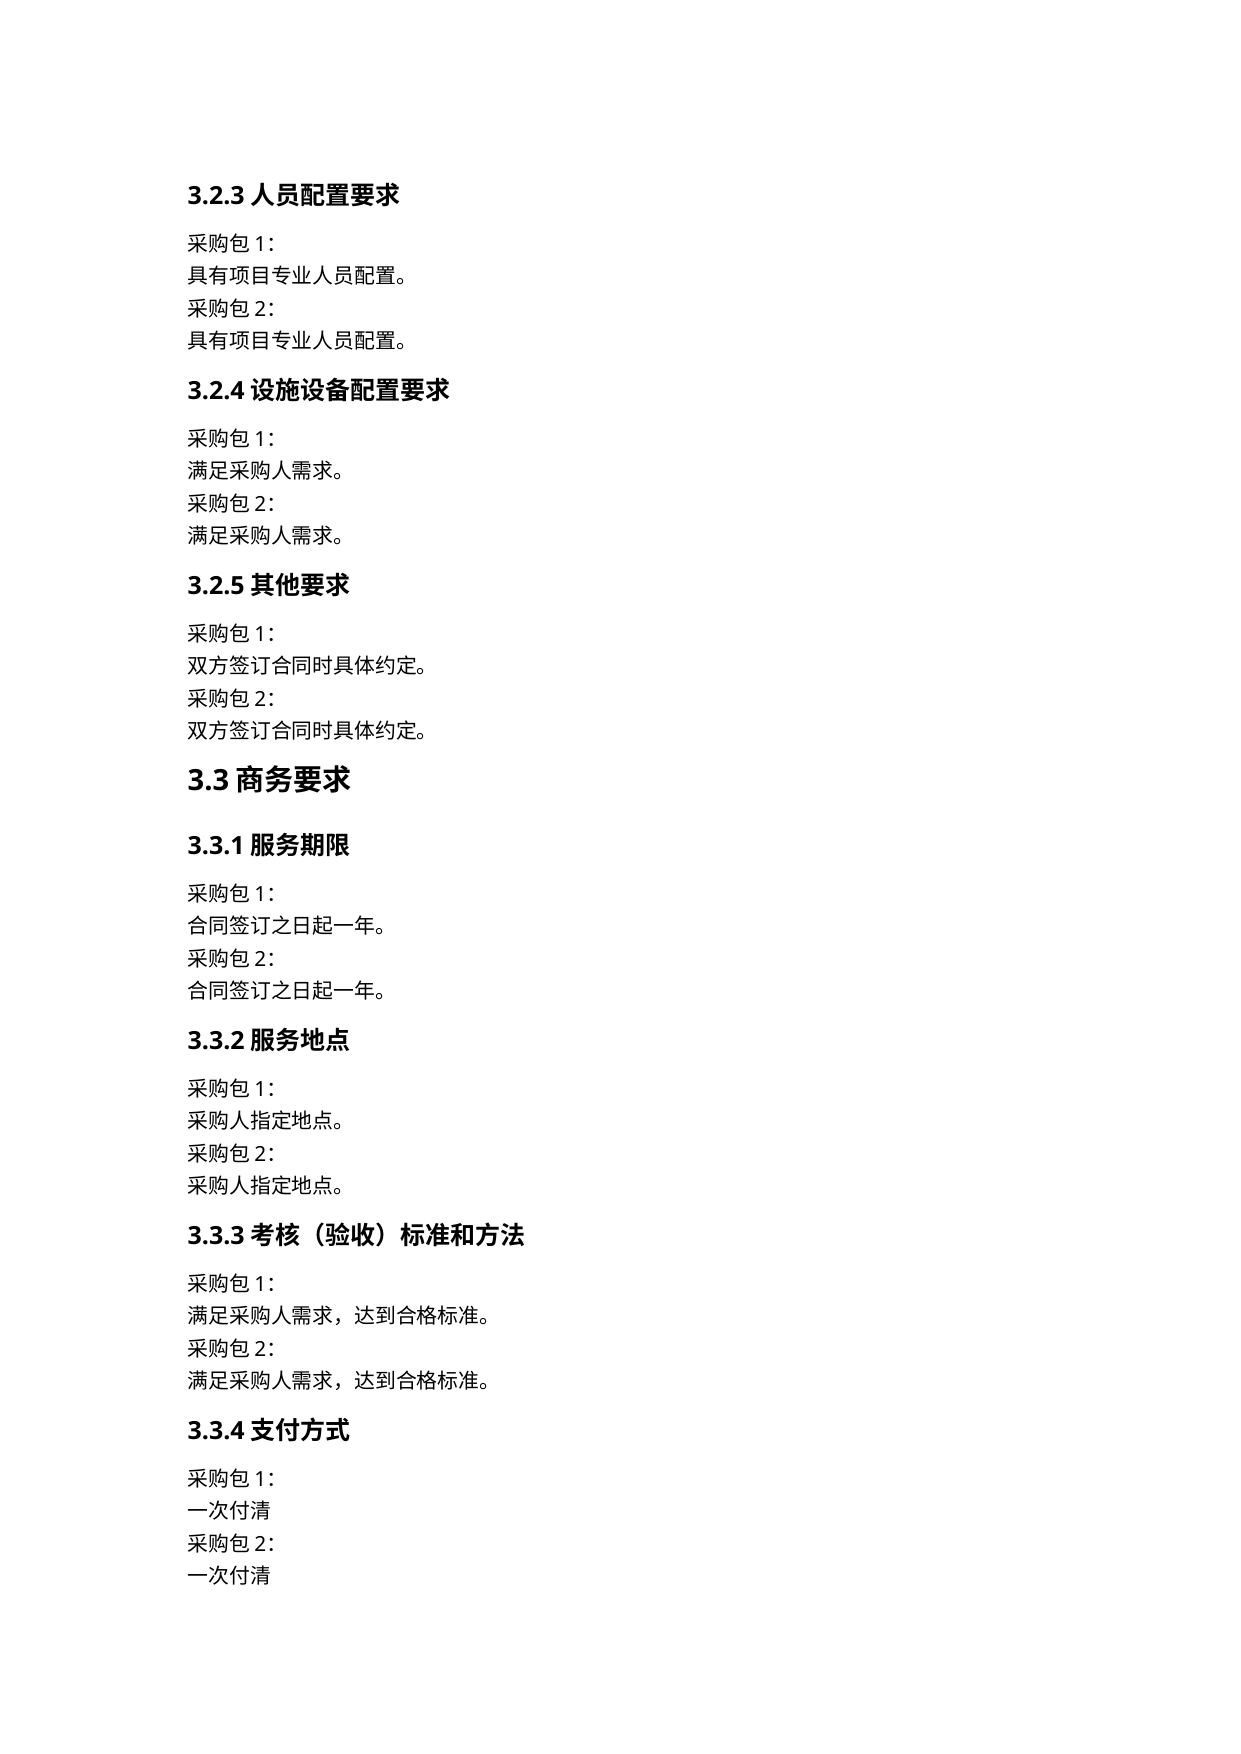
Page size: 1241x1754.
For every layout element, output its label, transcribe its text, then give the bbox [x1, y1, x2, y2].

text 3.3.4支付方式 [187, 1397, 1053, 1462]
text 采购包2： [187, 1332, 1053, 1364]
text 3.3商务要求 [187, 747, 1053, 812]
text 双方签订合同时具体约定。 [187, 714, 1053, 747]
text 采购包1： [187, 1072, 1053, 1104]
text 采购人指定地点。 [187, 1104, 1053, 1137]
text 采购包1： [187, 1462, 1053, 1494]
text 一次付清 [187, 1559, 1053, 1592]
text 双方签订合同时具体约定。 [187, 649, 1053, 682]
text 采购包1： [187, 422, 1053, 454]
text 3.3.2服务地点 [187, 1007, 1053, 1072]
text 3.3.1服务期限 [187, 812, 1053, 877]
text 一次付清 [187, 1494, 1053, 1527]
text 采购包1： [187, 617, 1053, 649]
text 具有项目专业人员配置。 [187, 259, 1053, 292]
text 采购包1： [187, 877, 1053, 909]
text 采购包2： [187, 1137, 1053, 1169]
text 采购包2： [187, 487, 1053, 519]
text 采购包2： [187, 1527, 1053, 1559]
text 采购人指定地点。 [187, 1169, 1053, 1202]
text 满足采购人需求，达到合格标准。 [187, 1364, 1053, 1397]
text 采购包2： [187, 682, 1053, 714]
text 满足采购人需求。 [187, 519, 1053, 552]
text 合同签订之日起一年。 [187, 974, 1053, 1007]
text 合同签订之日起一年。 [187, 909, 1053, 942]
text 具有项目专业人员配置。 [187, 324, 1053, 357]
text 3.2.5其他要求 [187, 552, 1053, 617]
text 采购包1： [187, 227, 1053, 259]
text 满足采购人需求。 [187, 454, 1053, 487]
text 满足采购人需求，达到合格标准。 [187, 1299, 1053, 1332]
text 3.2.3人员配置要求 [187, 162, 1053, 227]
text 3.3.3考核（验收）标准和方法 [187, 1202, 1053, 1267]
text 采购包2： [187, 292, 1053, 324]
text 采购包2： [187, 942, 1053, 974]
text 采购包1： [187, 1267, 1053, 1299]
text 3.2.4设施设备配置要求 [187, 357, 1053, 422]
